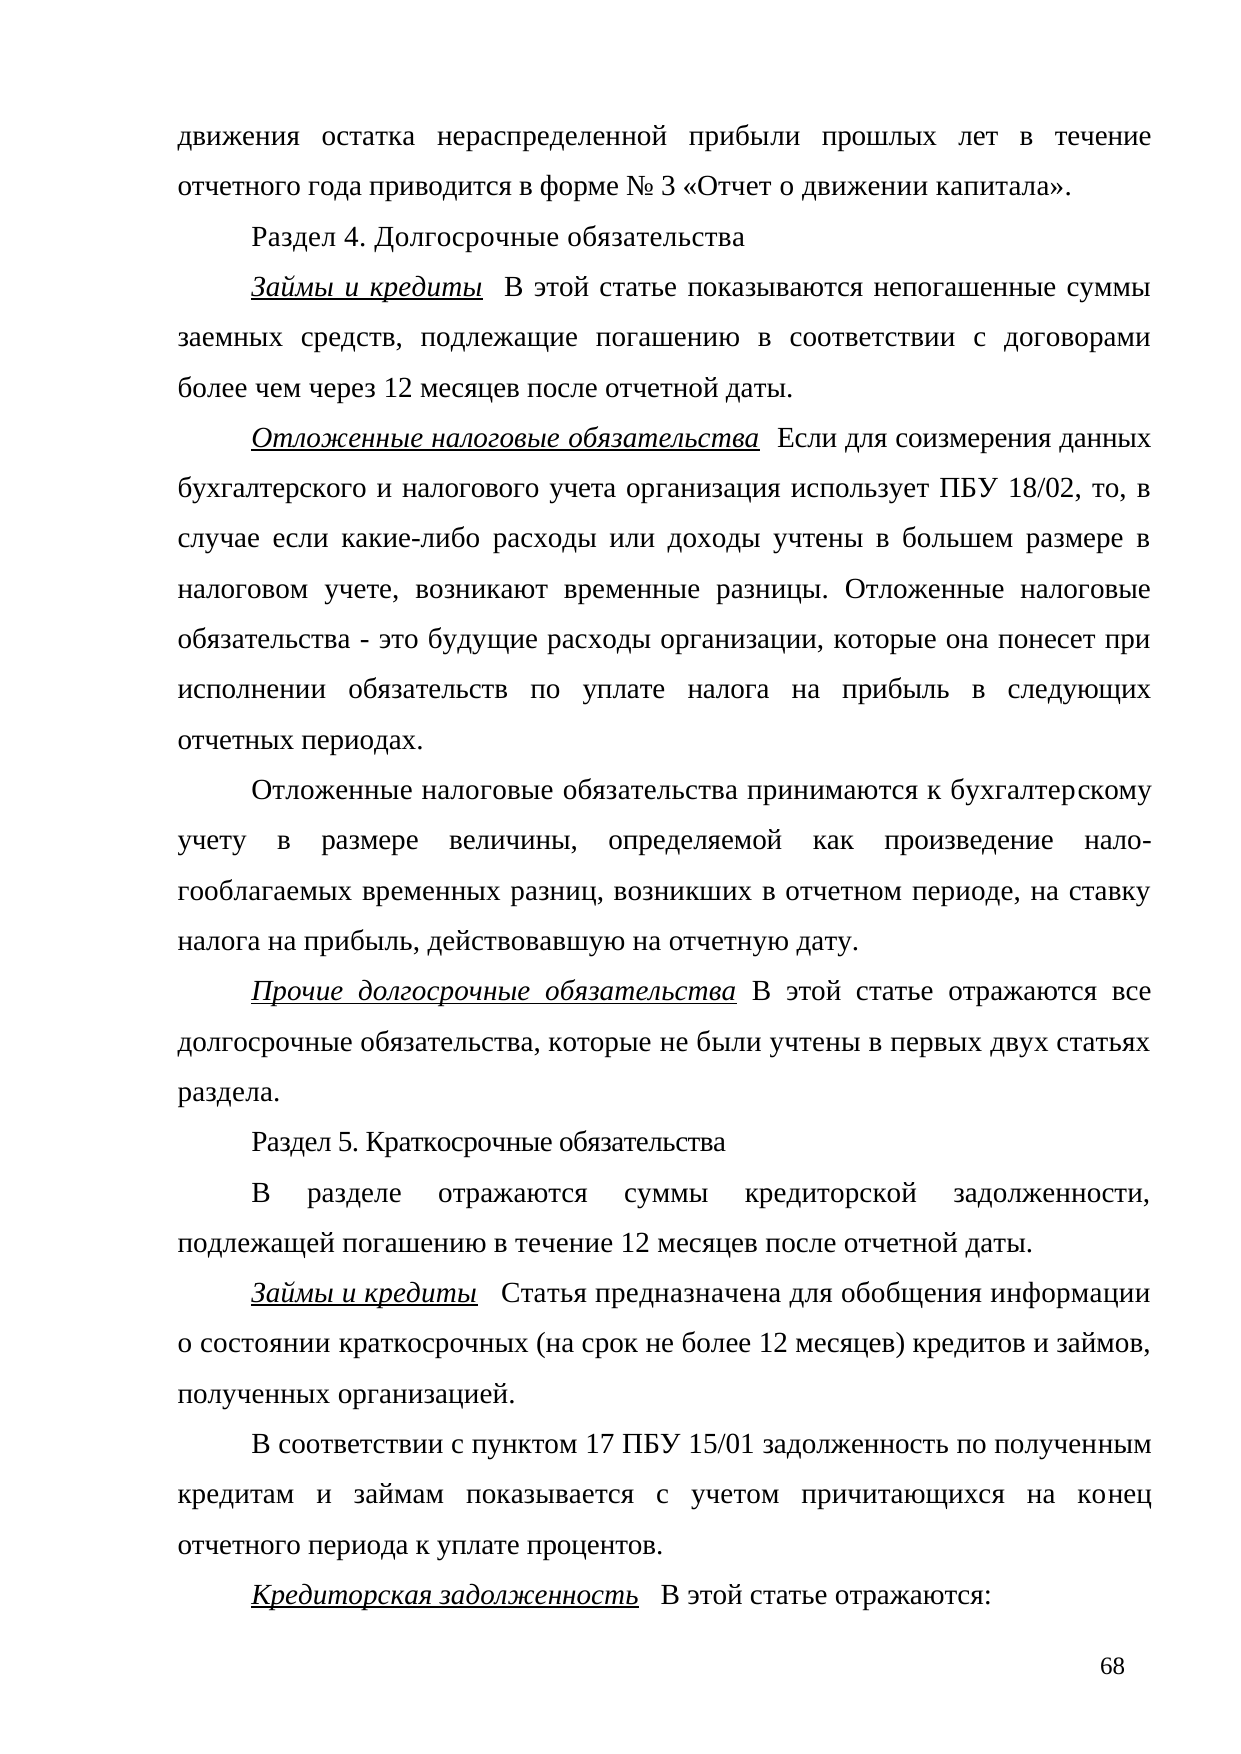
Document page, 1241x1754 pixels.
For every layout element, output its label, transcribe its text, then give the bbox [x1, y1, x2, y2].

text Раздел 5. Краткосрочные обязательства [177, 1124, 1152, 1158]
text Займы и кредиты В этой статье показываются непогашенные суммы заемных средств, подлежащие погашению в соответствии с договорами более чем через 12 месяцев после отчетной даты. [177, 269, 1152, 403]
text Раздел 4. Долгосрочные обязательства [177, 219, 1152, 252]
text Прочие долгосрочные обязательства В этой статье отражаются все долгосрочные обязательства, которые не были учтены в первых двух статьях раздела. [177, 973, 1152, 1108]
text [177, 118, 1152, 202]
text Займы и кредиты Статья предназначена для обобщения информации о состоянии краткосрочных (на срок не более 12 месяцев) кредитов и займов, полученных организацией. [177, 1275, 1152, 1409]
text Кредиторская задолженность В этой статье отражаются: [177, 1577, 1152, 1611]
text Отложенные налоговые обязательства Если для соизмерения данных бухгалтерского и налогового учета организация использует ПБУ 18/02, то, в случае если какие-либо расходы или доходы учтены в большем размере в налоговом учете, возникают временные разницы. Отложенные налоговые обязательства - это будущие расходы организации, которые она понесет при исполнении обязательств по уплате налога на прибыль в следующих отчетных периодах. [177, 420, 1152, 755]
text В соответствии с пунктом 17 ПБУ 15/01 задолженность по полученным кредитам и займам показывается с учетом причитающихся на конец отчетного периода к уплате процентов. [177, 1426, 1152, 1560]
text В разделе отражаются суммы кредиторской задолженности, подлежащей погашению в течение 12 месяцев после отчетной даты. [177, 1175, 1152, 1258]
text Отложенные налоговые обязательства принимаются к бухгалтерскому учету в размере величины, определяемой как произведение налогооблагаемых временных разниц, возникших в отчетном периоде, на ставку налога на прибыль, действовавшую на отчетную дату. [177, 772, 1152, 957]
